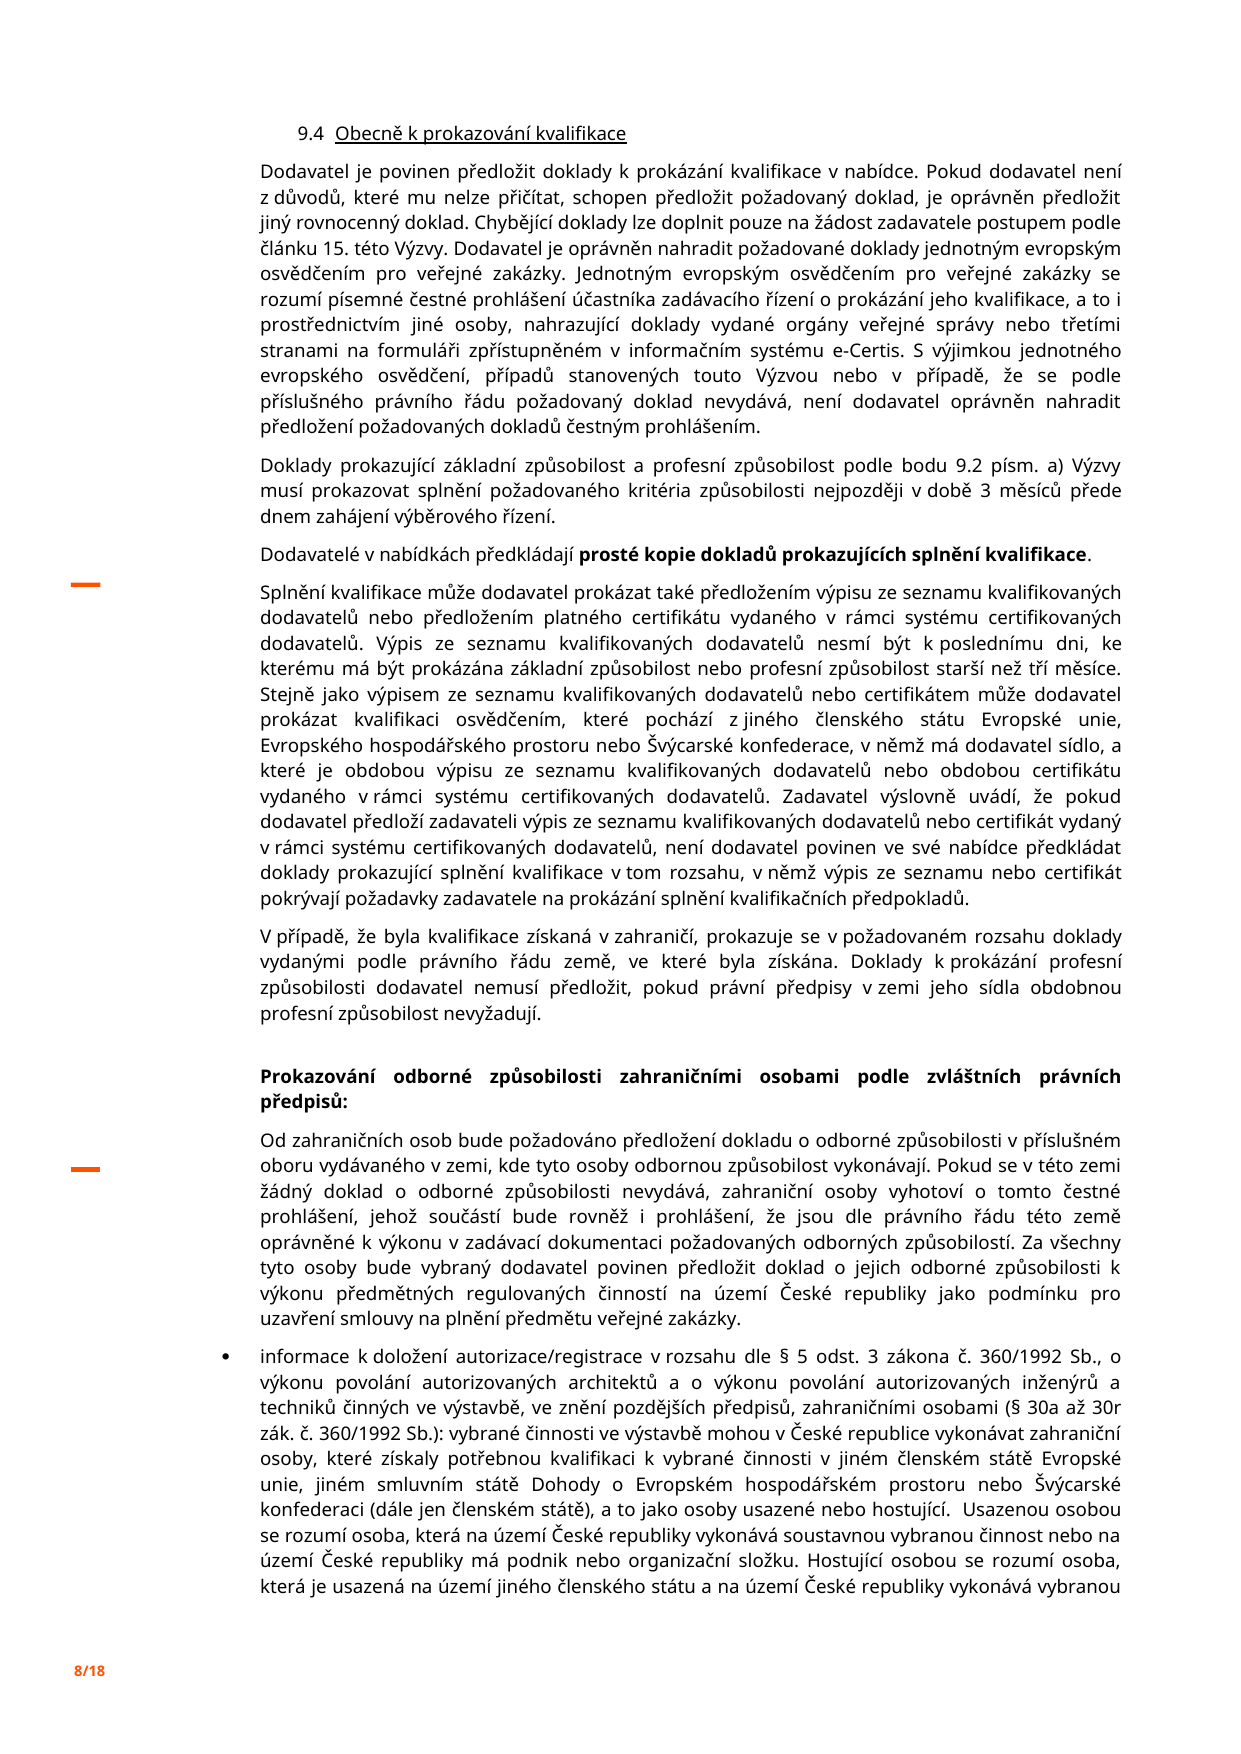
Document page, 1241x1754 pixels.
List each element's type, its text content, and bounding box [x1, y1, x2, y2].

list Obecně k prokazování kvalifikace [297, 121, 1122, 146]
text V případě, že byla kvalifikace získaná v zahraničí, prokazuje se v požadovaném rozsahu doklady vydanými podle právního řádu země, ve které byla získána. Doklady k prokázání profesní způsobilosti dodavatel nemusí předložit, pokud právní předpisy v zemi jeho sídla obdobnou profesní způsobilost nevyžadují. [260, 923, 1122, 1025]
text Od zahraničních osob bude požadováno předložení dokladu o odborné způsobilosti v příslušném oboru vydávaného v zemi, kde tyto osoby odbornou způsobilost vykonávají. Pokud se v této zemi žádný doklad o odborné způsobilosti nevydává, zahraniční osoby vyhotoví o tomto čestné prohlášení, jehož součástí bude rovněž i prohlášení, že jsou dle právního řádu této země oprávněné k výkonu v zadávací dokumentaci požadovaných odborných způsobilostí. Za všechny tyto osoby bude vybraný dodavatel povinen předložit doklad o jejich odborné způsobilosti k výkonu předmětných regulovaných činností na území České republiky jako podmínku pro uzavření smlouvy na plnění předmětu veřejné zakázky. [260, 1127, 1122, 1331]
text Dodavatelé v nabídkách předkládají prosté kopie dokladů prokazujících splnění kvalifikace. [260, 541, 1122, 566]
text Splnění kvalifikace může dodavatel prokázat také předložením výpisu ze seznamu kvalifikovaných dodavatelů nebo předložením platného certifikátu vydaného v rámci systému certifikovaných dodavatelů. Výpis ze seznamu kvalifikovaných dodavatelů nesmí být k poslednímu dni, ke kterému má být prokázána základní způsobilost nebo profesní způsobilost starší než tří měsíce. Stejně jako výpisem ze seznamu kvalifikovaných dodavatelů nebo certifikátem může dodavatel prokázat kvalifikaci osvědčením, které pochází z jiného členského státu Evropské unie, Evropského hospodářského prostoru nebo Švýcarské konfederace, v němž má dodavatel sídlo, a které je obdobou výpisu ze seznamu kvalifikovaných dodavatelů nebo obdobou certifikátu vydaného v rámci systému certifikovaných dodavatelů. Zadavatel výslovně uvádí, že pokud dodavatel předloží zadavateli výpis ze seznamu kvalifikovaných dodavatelů nebo certifikát vydaný v rámci systému certifikovaných dodavatelů, není dodavatel povinen ve své nabídce předkládat doklady prokazující splnění kvalifikace v tom rozsahu, v němž výpis ze seznamu nebo certifikát pokrývají požadavky zadavatele na prokázání splnění kvalifikačních předpokladů. [260, 579, 1122, 911]
text Prokazování odborné způsobilosti zahraničními osobami podle zvláštních právních předpisů: [260, 1063, 1122, 1114]
text Doklady prokazující základní způsobilost a profesní způsobilost podle bodu 9.2 písm. a) Výzvy musí prokazovat splnění požadovaného kritéria způsobilosti nejpozději v době 3 měsíců přede dnem zahájení výběrového řízení. [260, 452, 1122, 528]
text Dodavatel je povinen předložit doklady k prokázání kvalifikace v nabídce. Pokud dodavatel není z důvodů, které mu nelze přičítat, schopen předložit požadovaný doklad, je oprávněn předložit jiný rovnocenný doklad. Chybějící doklady lze doplnit pouze na žádost zadavatele postupem podle článku 15. této Výzvy. Dodavatel je oprávněn nahradit požadované doklady jednotným evropským osvědčením pro veřejné zakázky. Jednotným evropským osvědčením pro veřejné zakázky se rozumí písemné čestné prohlášení účastníka zadávacího řízení o prokázání jeho kvalifikace, a to i prostřednictvím jiné osoby, nahrazující doklady vydané orgány veřejné správy nebo třetími stranami na formuláři zpřístupněném v informačním systému e-Certis. S výjimkou jednotného evropského osvědčení, případů stanovených touto Výzvou nebo v případě, že se podle příslušného právního řádu požadovaný doklad nevydává, není dodavatel oprávněn nahradit předložení požadovaných dokladů čestným prohlášením. [260, 159, 1122, 439]
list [222, 1343, 1122, 1599]
